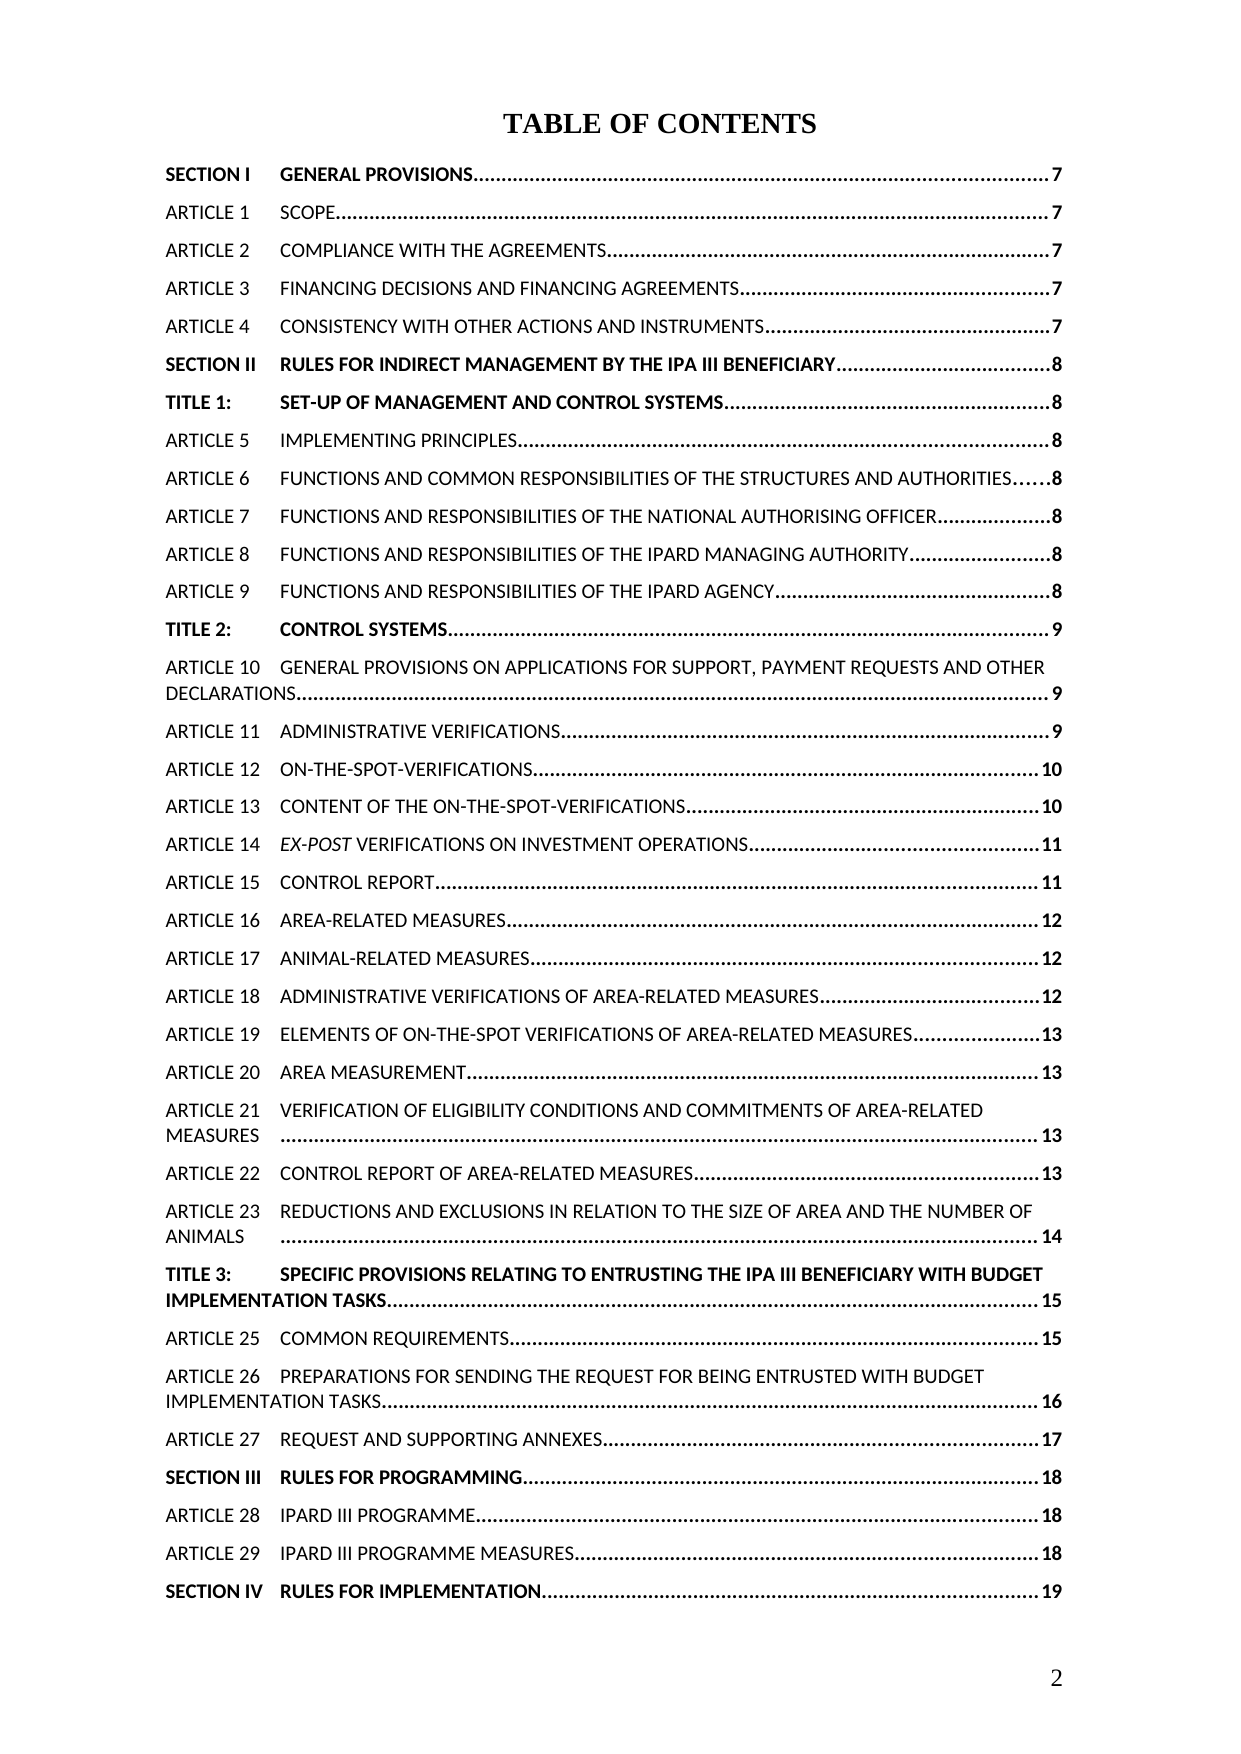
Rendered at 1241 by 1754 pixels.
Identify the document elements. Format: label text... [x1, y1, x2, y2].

text Article 25 Common requirements 15 [165, 1325, 1063, 1350]
text Article 28 IPARD III programme 18 [165, 1502, 1063, 1527]
text Article 13 Content of the on-the-spot-verifications 10 [165, 794, 1063, 819]
text Article 17 Animal-related measures 12 [165, 945, 1063, 971]
text Article 11 Administrative verifications 9 [165, 718, 1063, 743]
text TITLE 1: SET-UP OF MANAGEMENT AND CONTROL SYSTEMS 8 [165, 389, 1063, 414]
text Article 22 Control report of area-related measures 13 [165, 1160, 1063, 1186]
text TABLE OF CONTENTS [257, 106, 1063, 140]
text Article 9 Functions and responsibilities of the IPARD Agency 8 [165, 579, 1063, 604]
text Article 18 Administrative verifications of area-related measures 12 [165, 983, 1063, 1009]
text Article 10 General provisions on applications for support, payment requests and other declarations 9 [165, 654, 1063, 705]
text SECTION I GENERAL PROVISIONS 7 [165, 162, 1063, 187]
text Article 7 Functions and responsibilities of the National Authorising Officer 8 [165, 503, 1063, 528]
text Article 2 Compliance with the Agreements 7 [165, 237, 1063, 263]
text Article 12 On-the-spot-verifications 10 [165, 756, 1063, 781]
text TITLE 3: SPECIFIC PROVISIONS RELATING TO ENTRUSTING THE IPA III BENEFICIARY WITH BUDGET IMPLEMENTATION TASKS 15 [165, 1262, 1063, 1312]
text SECTION III RULES FOR PROGRAMMING 18 [165, 1464, 1063, 1489]
text Article 6 Functions and common responsibilities of the structures and authorities 8 [165, 465, 1063, 490]
text Article 21 Verification of eligibility conditions and commitments of area-related measures 13 [165, 1097, 1063, 1148]
text Article 5 Implementing principles 8 [165, 427, 1063, 452]
text Article 4 Consistency with other actions and instruments 7 [165, 313, 1063, 339]
text SECTION II RULES FOR INDIRECT MANAGEMENT BY THE IPA III BENEFICIARY 8 [165, 351, 1063, 377]
text Article 26 Preparations for sending the request for being entrusted with budget implementation tasks 16 [165, 1363, 1063, 1414]
text TITLE 2: CONTROL SYSTEMS 9 [165, 617, 1063, 642]
text Article 27 Request and supporting annexes 17 [165, 1426, 1063, 1452]
text Article 3 Financing decisions and financing agreements 7 [165, 275, 1063, 301]
text Article 14 Ex-post verifications on investment operations 11 [165, 832, 1063, 857]
text Article 23 Reductions and exclusions in relation to the size of area and the number of animals 14 [165, 1198, 1063, 1249]
text Article 29 IPARD III programme measures 18 [165, 1540, 1063, 1565]
text Article 15 Control report 11 [165, 869, 1063, 895]
text Article 16 Area-related measures 12 [165, 907, 1063, 933]
text Article 19 Elements of on-the-spot verifications of area-related measures 13 [165, 1021, 1063, 1047]
text Article 20 Area measurement 13 [165, 1059, 1063, 1084]
text SECTION IV RULES FOR IMPLEMENTATION 19 [165, 1578, 1063, 1603]
text Article 1 Scope 7 [165, 199, 1063, 225]
text Article 8 Functions and responsibilities of the IPARD Managing Authority 8 [165, 541, 1063, 566]
